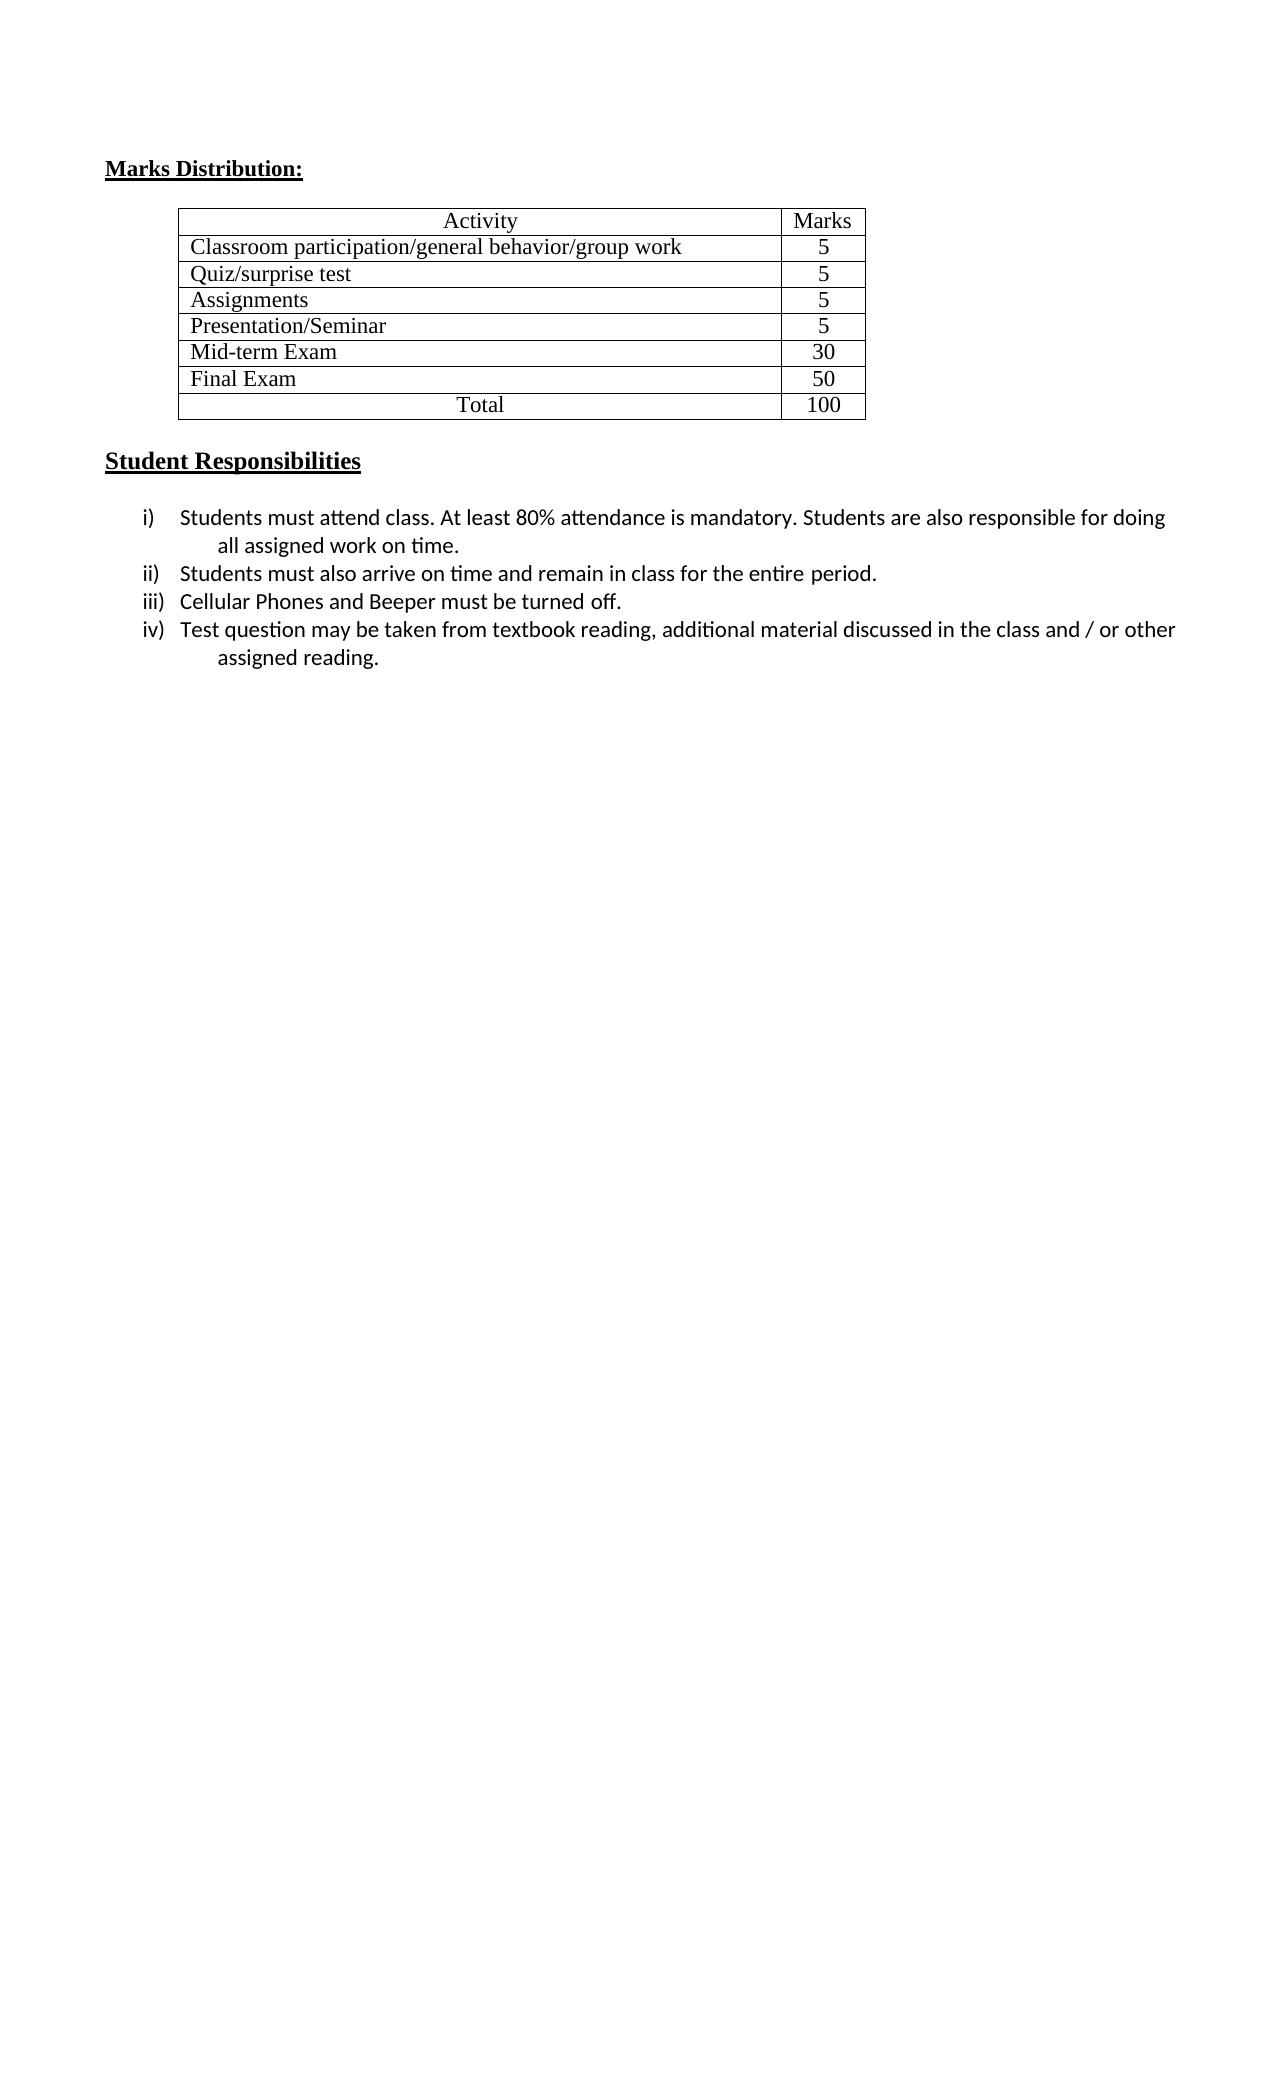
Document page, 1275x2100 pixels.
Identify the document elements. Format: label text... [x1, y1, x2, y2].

table_cell Classroom participation/general behavior/group work [179, 236, 781, 261]
table_cell 5 [782, 236, 865, 261]
table_cell 30 [782, 341, 865, 366]
subtitle Student Responsibilities [105, 446, 1208, 475]
text Marks Distribution: [105, 155, 1208, 182]
table_cell 5 [782, 288, 865, 313]
table_cell 100 [782, 394, 865, 418]
table_cell 50 [782, 367, 865, 392]
list Students must attend class. At least 80% attendance is mandatory. Students are also responsible for doing all assigned work on time. [142, 503, 1169, 559]
table_cell Final Exam [179, 367, 781, 392]
table_header Activity [179, 209, 781, 234]
table_cell Total [179, 394, 781, 418]
table_cell 5 [782, 262, 865, 287]
list Test question may be taken from textbook reading, additional material discussed in the class and / or other assigned reading. [142, 616, 1178, 672]
list Cellular Phones and Beeper must be turned off. [142, 587, 1208, 616]
table_cell 5 [782, 314, 865, 339]
table_cell Quiz/surprise test [179, 262, 781, 287]
table_cell Mid-term Exam [179, 341, 781, 366]
table_cell Assignments [179, 288, 781, 313]
table_cell Presentation/Seminar [179, 314, 781, 339]
table_header Marks [782, 209, 865, 234]
list Students must also arrive on time and remain in class for the entire period. [142, 559, 1208, 587]
